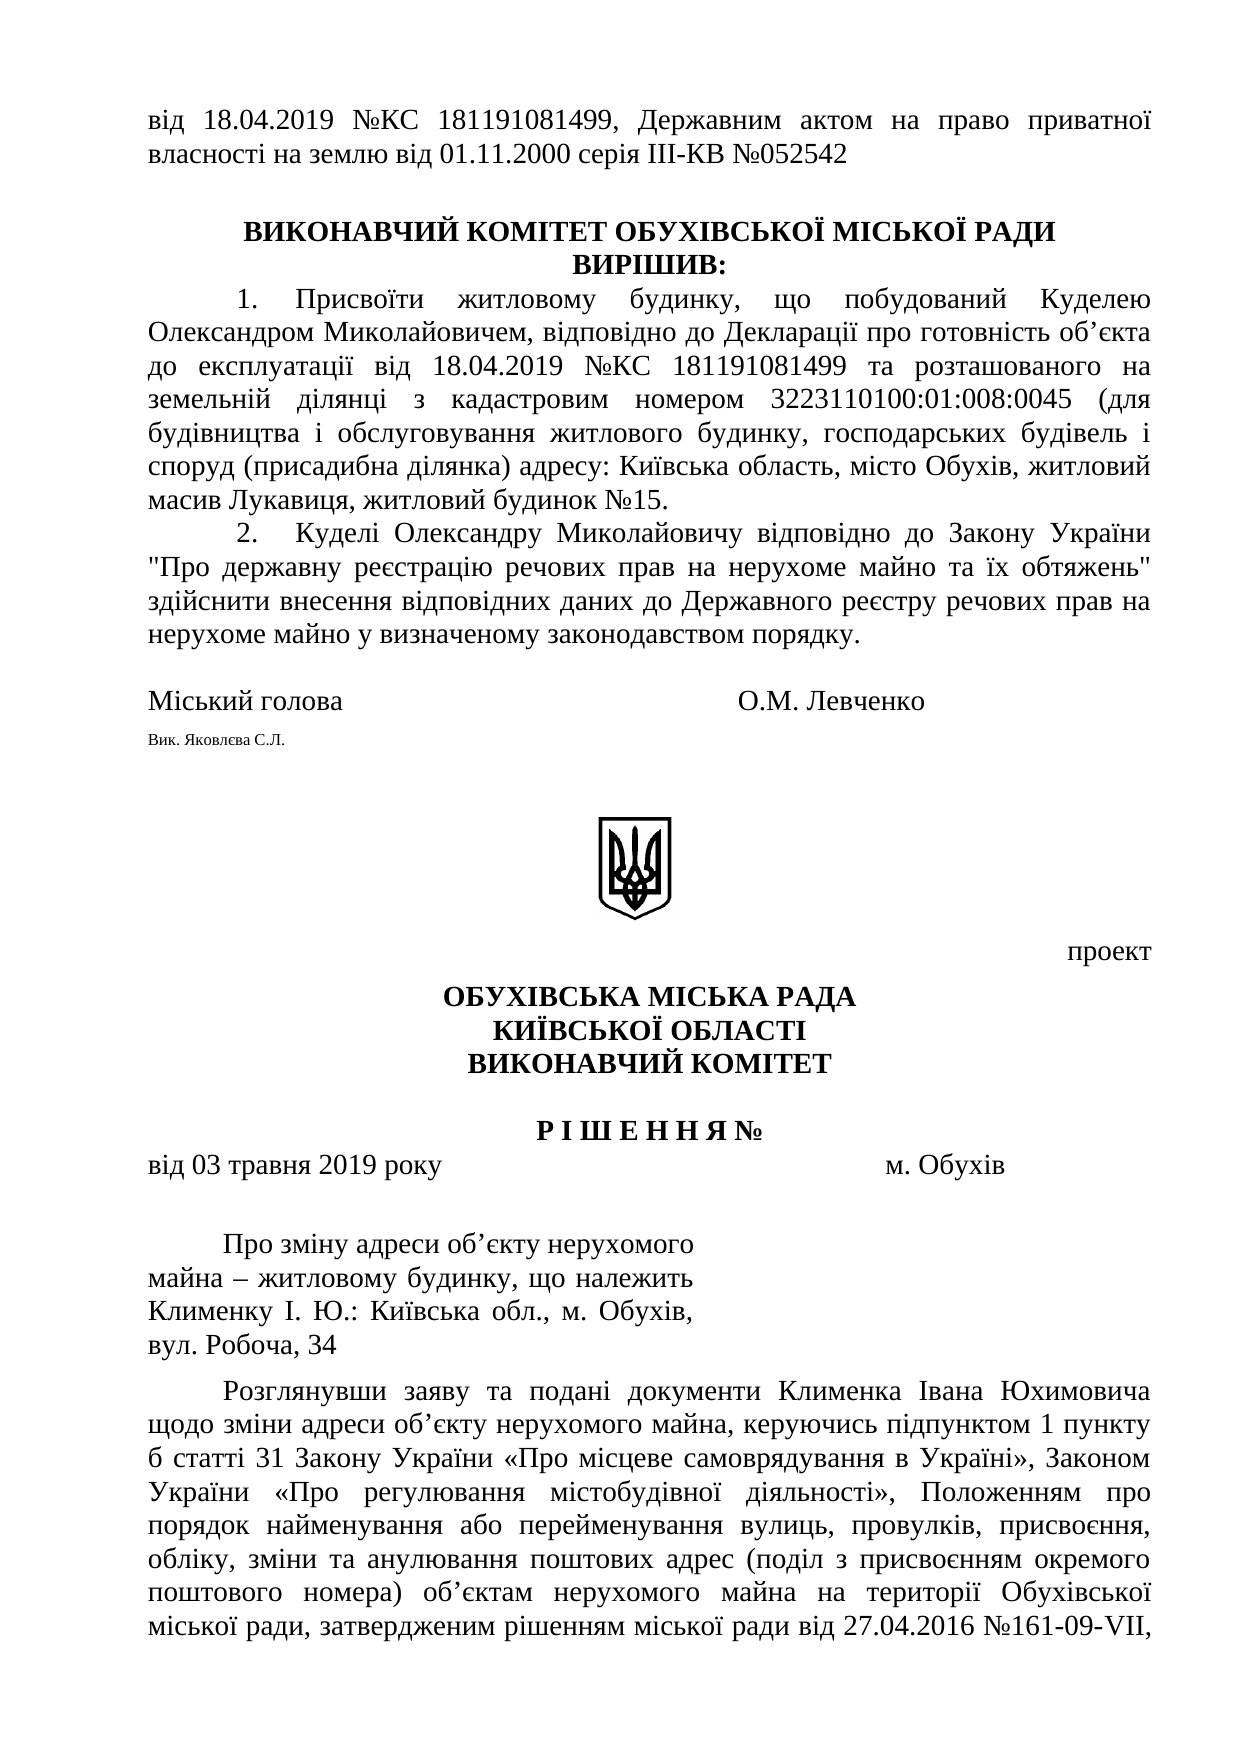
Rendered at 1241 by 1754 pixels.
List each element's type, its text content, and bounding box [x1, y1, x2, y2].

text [148, 1373, 1152, 1641]
list Куделі Олександру Миколайовичу відповідно до Закону України "Про державну реєстрацію речових прав на нерухоме майно та їх обтяжень" здійснити внесення відповідних даних до Державного реєстру речових прав на нерухоме майно у визначеному законодавством порядку. [148, 516, 1152, 650]
subtitle ВИРІШИВ: [148, 247, 1152, 281]
text від 03 травня 2019 року м. Обухів [148, 1147, 1152, 1180]
text Вик. Яковлєва С.Л. [148, 729, 1152, 748]
list Присвоїти житловому будинку, що побудований Куделею Олександром Миколайовичем, відповідно до Декларації про готовність об’єкта до експлуатації від 18.04.2019 №КС 181191081499 та розташованого на земельній ділянці з кадастровим номером 3223110100:01:008:0045 (для будівництва і обслуговування житлового будинку, господарських будівель і споруд (присадибна ділянка) адресу: Київська область, місто Обухів, житловий масив Лукавиця, житловий будинок №15. [148, 281, 1152, 516]
text проект [148, 807, 1152, 967]
text Міський голова О.М. Левченко [148, 683, 1152, 717]
text ВИКОНАВЧИЙ КОМІТЕТ [148, 1046, 1152, 1080]
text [148, 102, 1152, 169]
subtitle КИЇВСЬКОЇ ОБЛАСТІ [148, 1013, 1152, 1046]
text ОБУХІВСЬКА МІСЬКА РАДА [148, 979, 1152, 1013]
text Про зміну адреси об’єкту нерухомого майна – житловому будинку, що належить Клименку І. Ю.: Київська обл., м. Обухів, вул. Робоча, 34 [148, 1226, 694, 1361]
picture [597, 815, 673, 921]
subtitle ВИКОНАВЧИЙ КОМІТЕТ ОБУХІВСЬКОЇ МІСЬКОЇ РАДИ [148, 214, 1152, 247]
text Р І Ш Е Н Н Я № [148, 1113, 1152, 1147]
